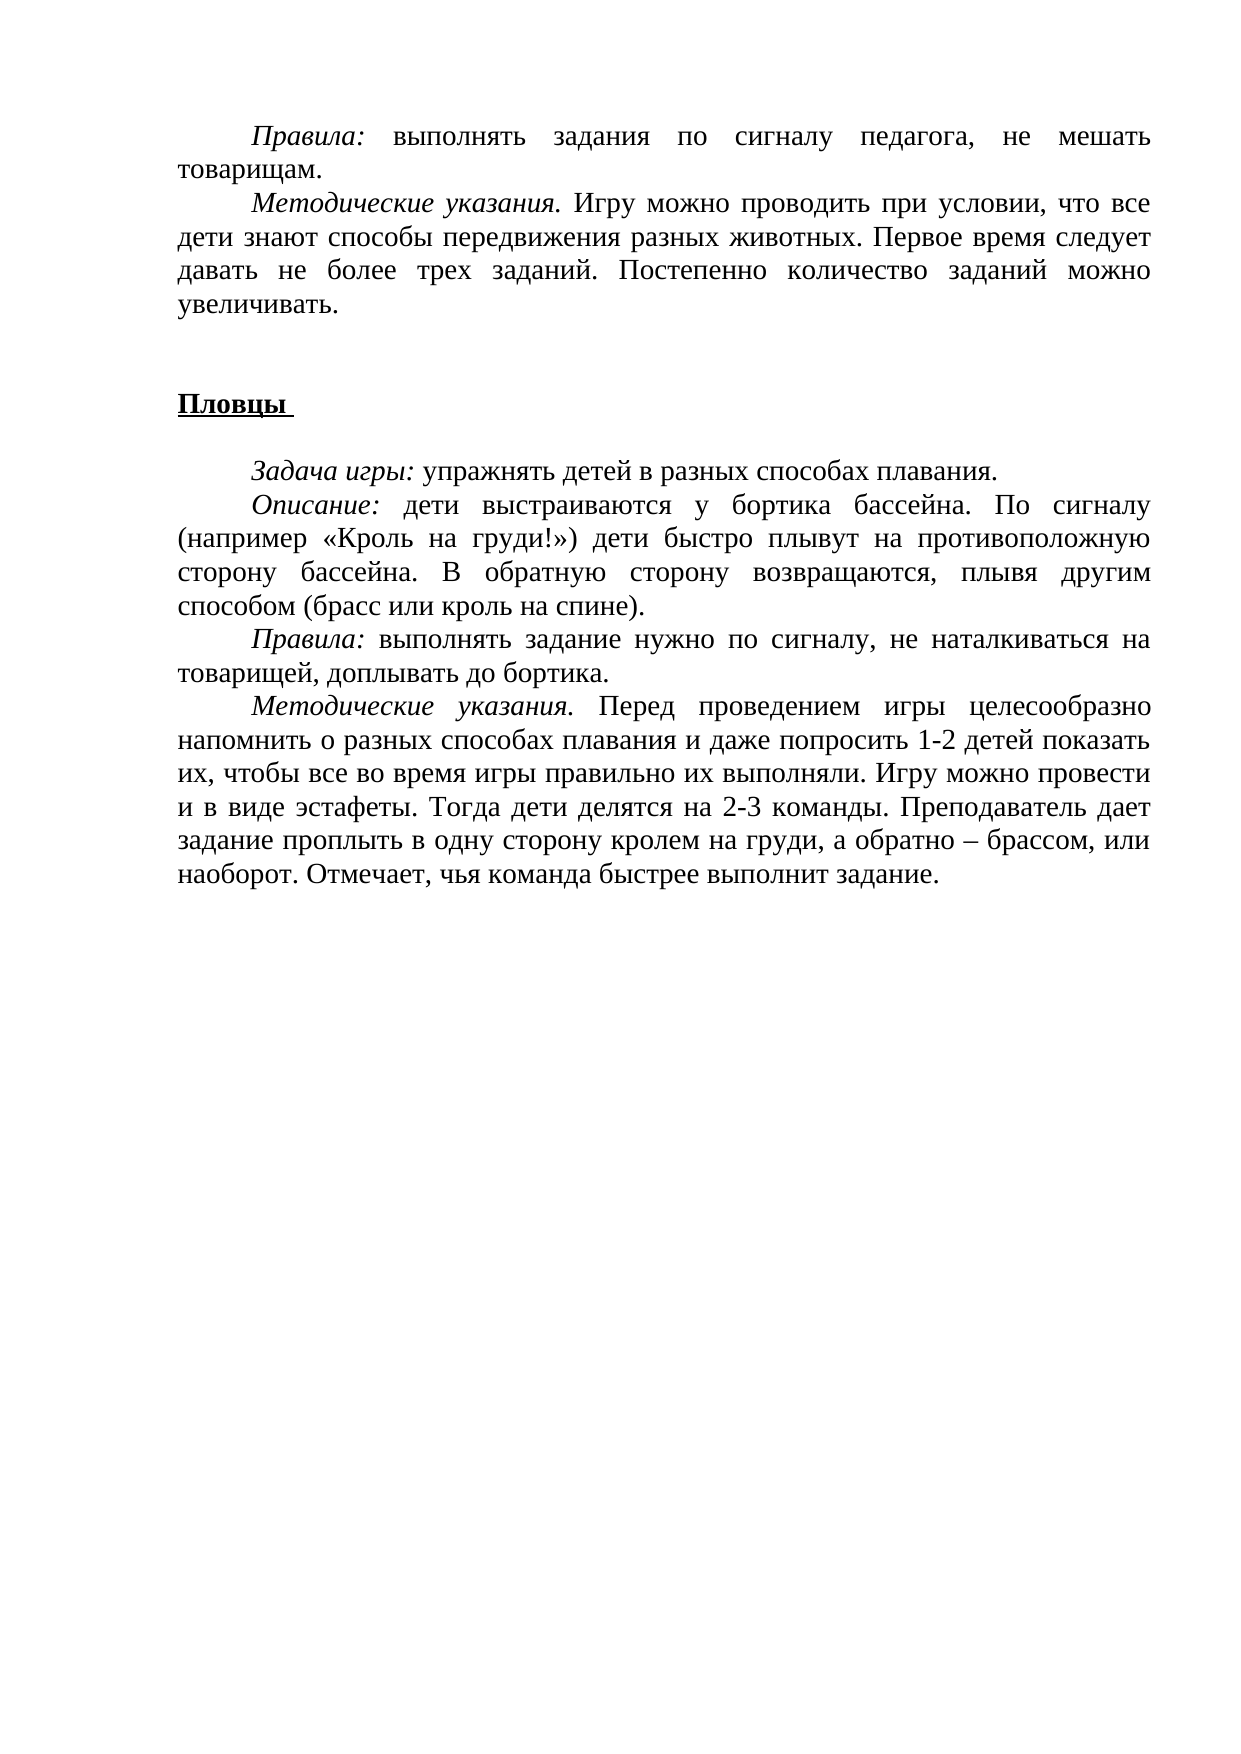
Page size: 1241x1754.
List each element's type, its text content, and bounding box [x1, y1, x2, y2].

text Методические указания. Игру можно проводить при условии, что все дети знают способы передвижения разных животных. Первое время следует давать не более трех заданий. Постепенно количество заданий можно увеличивать. [177, 185, 1152, 319]
text Методические указания. Перед проведением игры целесообразно напомнить о разных способах плавания и даже попросить 1-2 детей показать их, чтобы все во время игры правильно их выполняли. Игру можно провести и в виде эстафеты. Тогда дети делятся на 2-3 команды. Преподаватель дает задание проплыть в одну сторону кролем на груди, а обратно – брассом, или наоборот. Отмечает, чья команда быстрее выполнит задание. [177, 688, 1152, 889]
text Описание: дети выстраиваются у бортика бассейна. По сигналу (например «Кроль на груди!») дети быстро плывут на противоположную сторону бассейна. В обратную сторону возвращаются, плывя другим способом (брасс или кроль на спине). [177, 487, 1152, 621]
text Пловцы [177, 386, 1152, 420]
text Правила: выполнять задания по сигналу педагога, не мешать товарищам. [177, 118, 1152, 185]
text Задача игры: упражнять детей в разных способах плавания. [177, 453, 1152, 487]
text Правила: выполнять задание нужно по сигналу, не наталкиваться на товарищей, доплывать до бортика. [177, 621, 1152, 688]
